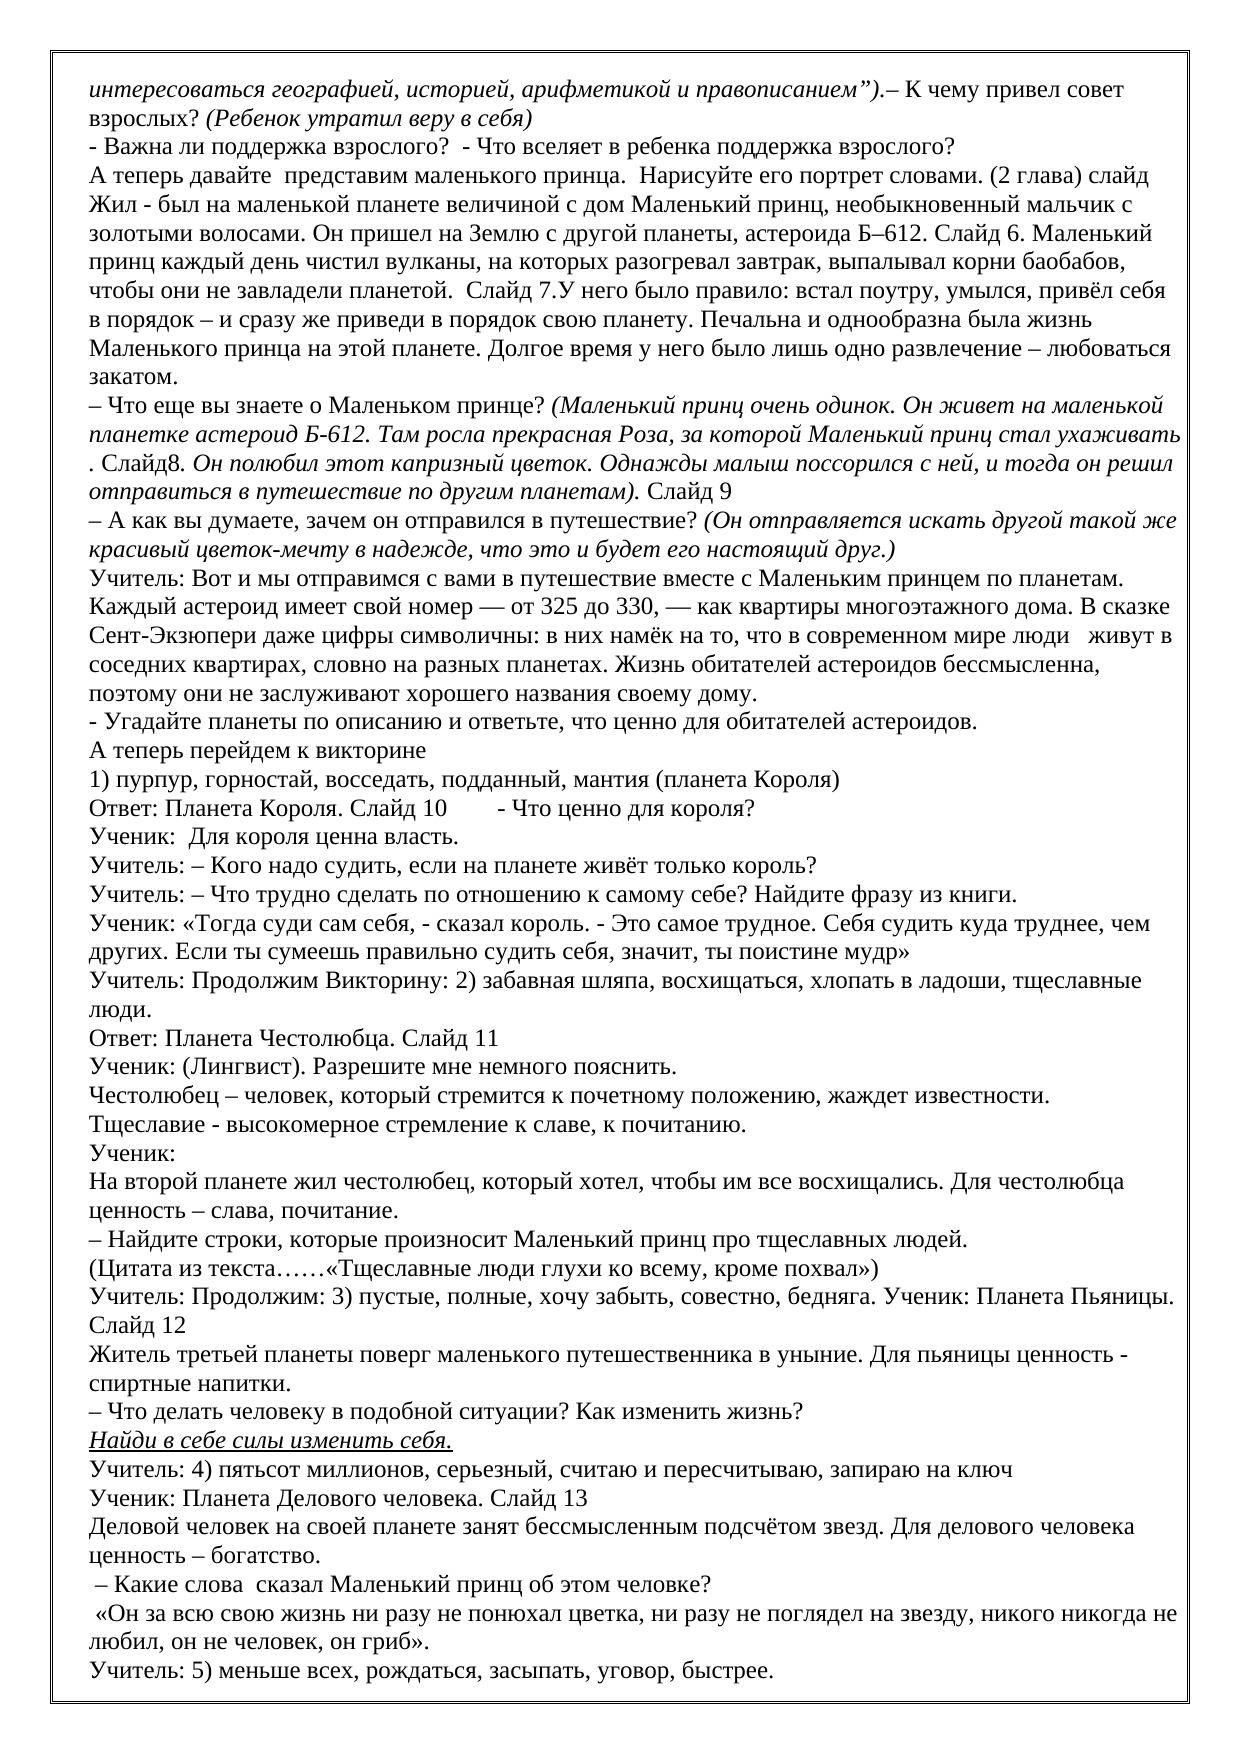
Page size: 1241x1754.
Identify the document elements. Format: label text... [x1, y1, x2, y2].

text (Цитата из текста……«Тщеславные люди глухи ко всему, кроме похвал») [89, 1253, 1181, 1281]
text Ученик: (Лингвист). Разрешите мне немного пояснить. [89, 1051, 1181, 1080]
text – Что делать человеку в подобной ситуации? Как изменить жизнь? [89, 1396, 1181, 1425]
text - Угадайте планеты по описанию и ответьте, что ценно для обитателей астероидов. [89, 706, 1181, 735]
text Деловой человек на своей планете занят бессмысленным подсчётом звезд. Для делового человека ценность – богатство. – Какие слова сказал Маленький принц об этом человке? [89, 1511, 1181, 1598]
text Учитель: – Что трудно сделать по отношению к самому себе? Найдите фразу из книги. [89, 879, 1181, 908]
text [89, 74, 1181, 131]
text Учитель: Продолжим: 3) пустые, полные, хочу забыть, совестно, бедняга. Ученик: Планета Пьяницы. Слайд 12 [89, 1281, 1181, 1339]
text Ученик: «Тогда суди сам себя, - сказал король. - Это самое трудное. Себя судить куда труднее, чем других. Если ты сумеешь правильно судить себя, значит, ты поистине мудр» [89, 908, 1181, 965]
text Учитель: Продолжим Викторину: 2) забавная шляпа, восхищаться, хлопать в ладоши, тщеславные люди. [89, 965, 1181, 1023]
text Честолюбец – человек, который стремится к почетному положению, жаждет известности. Тщеславие - высокомерное стремление к славе, к почитанию. [89, 1080, 1181, 1138]
text Ученик: Планета Делового человека. Слайд 13 [89, 1483, 1181, 1511]
text Учитель: – Кого надо судить, если на планете живёт только король? [89, 850, 1181, 879]
text Ответ: Планета Короля. Слайд 10 - Что ценно для короля? [89, 793, 1181, 821]
text – Что еще вы знаете о Маленьком принце? (Маленький принц очень одинок. Он живет на маленькой планетке астероид Б-612. Там росла прекрасная Роза, за которой Маленький принц стал ухаживать . Слайд8. Он полюбил этот капризный цветок. Однажды малыш поссорился с ней, и тогда он решил отправиться в путешествие по другим планетам). Слайд 9 [89, 390, 1181, 505]
text Ученик: На второй планете жил честолюбец, который хотел, чтобы им все восхищались. Для честолюбца ценность – слава, почитание. [89, 1138, 1181, 1224]
text Житель третьей планеты поверг маленького путешественника в уныние. Для пьяницы ценность - спиртные напитки. [89, 1339, 1181, 1396]
text – А как вы думаете, зачем он отправился в путешествие? (Он отправляется искать другой такой же красивый цветок-мечту в надежде, что это и будет его настоящий друг.) [89, 505, 1181, 563]
text Ответ: Планета Честолюбца. Слайд 11 [89, 1023, 1181, 1051]
text – Найдите строки, которые произносит Маленький принц про тщеславных людей. [89, 1224, 1181, 1253]
text - Важна ли поддержка взрослого? - Что вселяет в ребенка поддержка взрослого? [89, 131, 1181, 160]
text Учитель: 5) меньше всех, рождаться, засыпать, уговор, быстрее. [89, 1655, 1181, 1684]
text Жил - был на маленькой планете величиной с дом Маленький принц, необыкновенный мальчик с золотыми волосами. Он пришел на Землю с другой планеты, астероида Б–612. Слайд 6. Маленький принц каждый день чистил вулканы, на которых разогревал завтрак, выпалывал корни баобабов, чтобы они не завладели планетой. Слайд 7.У него было правило: встал поутру, умылся, привёл себя в порядок – и сразу же приведи в порядок свою планету. Печальна и однообразна была жизнь Маленького принца на этой планете. Долгое время у него было лишь одно развлечение – любоваться закатом. [89, 189, 1181, 390]
text А теперь перейдем к викторине [89, 735, 1181, 764]
text Найди в себе силы изменить себя. Учитель: 4) пятьсот миллионов, серьезный, считаю и пересчитываю, запираю на ключ [89, 1425, 1181, 1483]
text 1) пурпур, горностай, восседать, подданный, мантия (планета Короля) [89, 764, 1181, 793]
text Ученик: Для короля ценна власть. [89, 821, 1181, 850]
text Учитель: Вот и мы отправимся с вами в путешествие вместе с Маленьким принцем по планетам. Каждый астероид имеет свой номер — от 325 до 330, — как квартиры многоэтажного дома. В сказке Сент-Экзюпери даже цифры символичны: в них намёк на то, что в современном мире люди живут в соседних квартирах, словно на разных планетах. Жизнь обитателей астероидов бессмысленна, поэтому они не заслуживают хорошего названия своему дому. [89, 563, 1181, 706]
text А теперь давайте представим маленького принца. Нарисуйте его портрет словами. (2 глава) слайд [89, 160, 1181, 189]
text «Он за всю свою жизнь ни разу не понюхал цветка, ни разу не поглядел на звезду, никого никогда не любил, он не человек, он гриб». [89, 1598, 1181, 1655]
